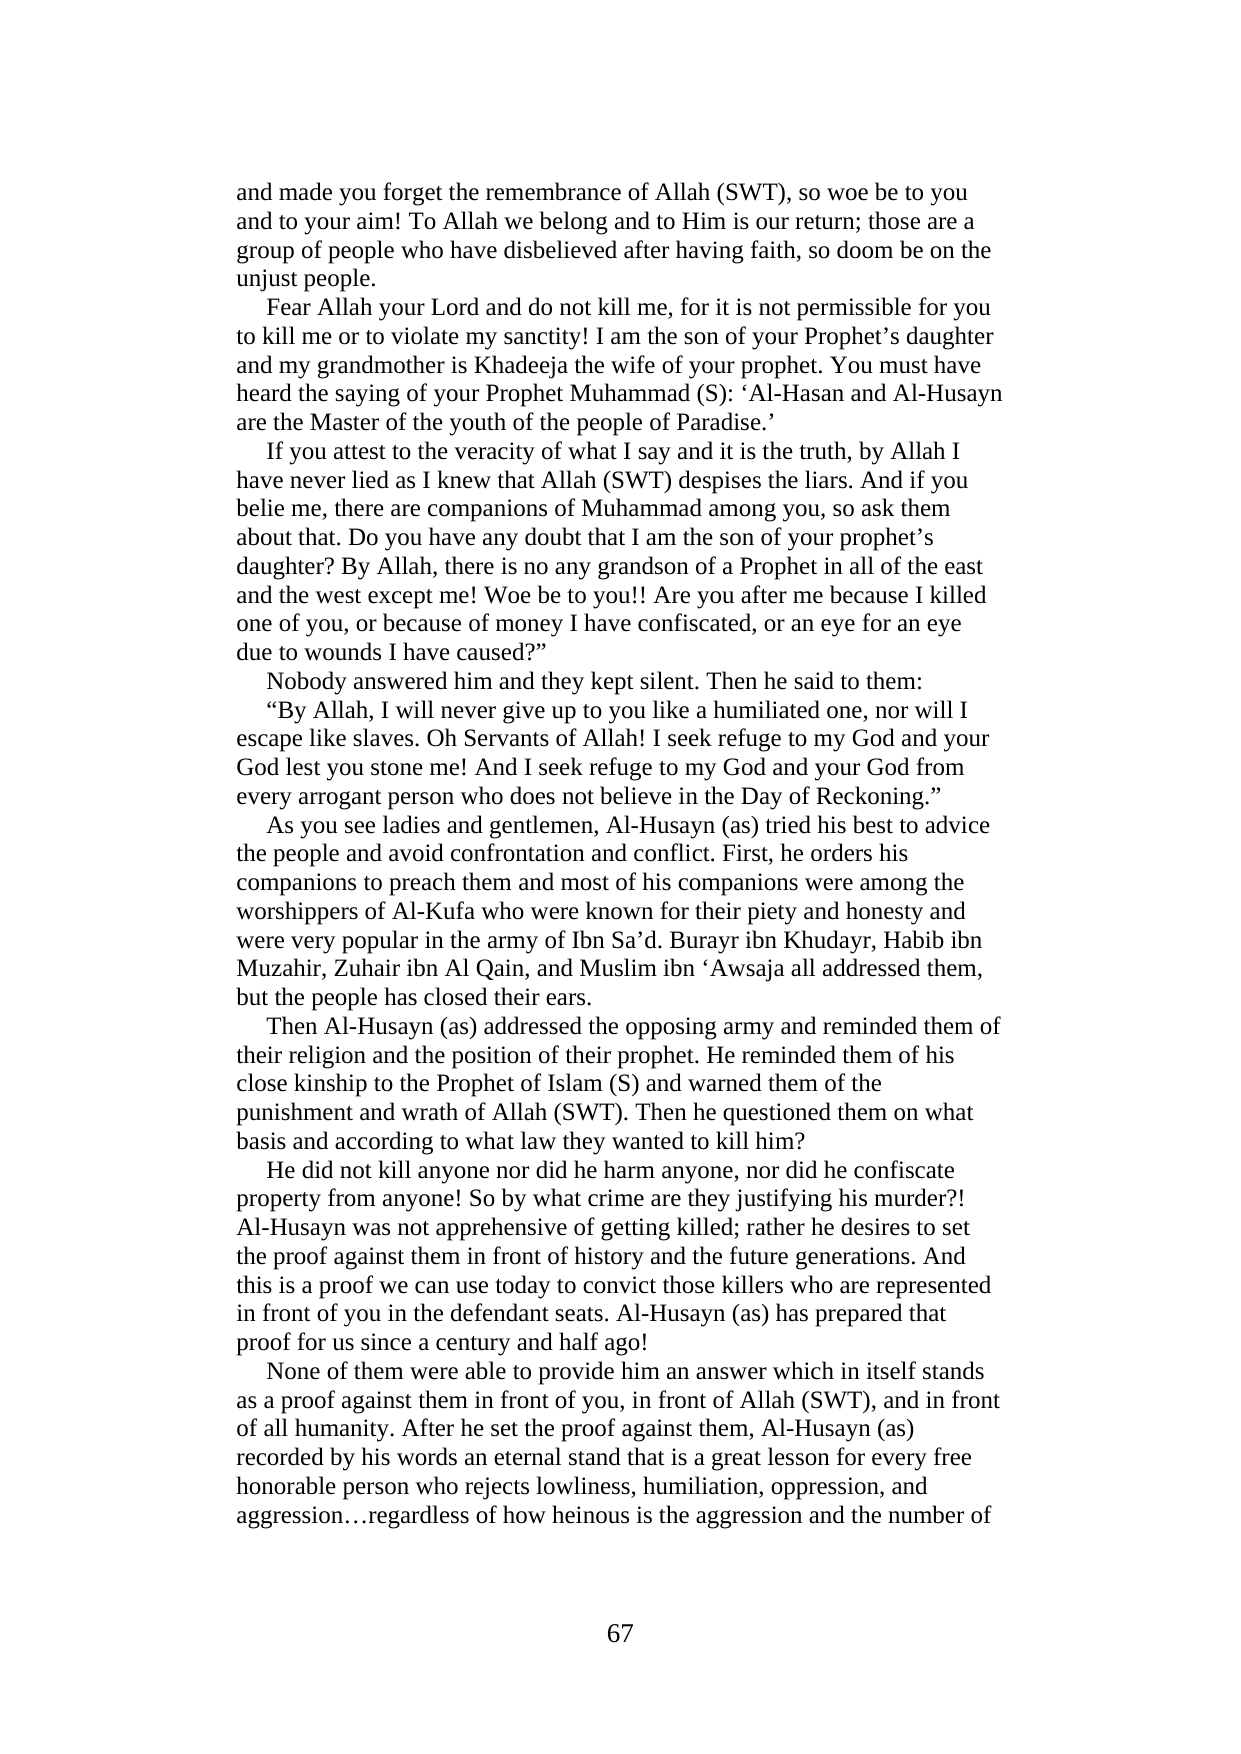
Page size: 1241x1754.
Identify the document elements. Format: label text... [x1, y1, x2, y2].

text None of them were able to provide him an answer which in itself stands as a proof against them in front of you, in front of Allah (SWT), and in front of all humanity. After he set the proof against them, Al-Husayn (as) recorded by his words an eternal stand that is a great lesson for every free honorable person who rejects lowliness, humiliation, oppression, and aggression…regardless of how heinous is the aggression and the number of [236, 1356, 1004, 1528]
text He did not kill anyone nor did he harm anyone, nor did he confiscate property from anyone! So by what crime are they justifying his murder?! Al-Husayn was not apprehensive of getting killed; rather he desires to set the proof against them in front of history and the future generations. And this is a proof we can use today to convict those killers who are represented in front of you in the defendant seats. Al-Husayn (as) has prepared that proof for us since a century and half ago! [236, 1155, 1004, 1356]
text Then Al-Husayn (as) addressed the opposing army and reminded them of their religion and the position of their prophet. He reminded them of his close kinship to the Prophet of Islam (S) and warned them of the punishment and wrath of Allah (SWT). Then he questioned them on what basis and according to what law they wanted to kill him? [236, 1011, 1004, 1155]
text If you attest to the veracity of what I say and it is the truth, by Allah I have never lied as I knew that Allah (SWT) despises the liars. And if you belie me, there are companions of Muhammad among you, so ask them about that. Do you have any doubt that I am the son of your prophet’s daughter? By Allah, there is no any grandson of a Prophet in all of the east and the west except me! Woe be to you!! Are you after me because I killed one of you, or because of money I have confiscated, or an eye for an eye due to wounds I have caused?” [236, 436, 1004, 666]
text “By Allah, I will never give up to you like a humiliated one, nor will I escape like slaves. Oh Servants of Allah! I seek refuge to my God and your God lest you stone me! And I seek refuge to my God and your God from every arrogant person who does not believe in the Day of Reckoning.” [236, 695, 1004, 810]
text Nobody answered him and they kept silent. Then he said to them: [236, 666, 1004, 695]
text Fear Allah your Lord and do not kill me, for it is not permissible for you to kill me or to violate my sanctity! I am the son of your Prophet’s daughter and my grandmother is Khadeeja the wife of your prophet. You must have heard the saying of your Prophet Muhammad (S): ‘Al-Hasan and Al-Husayn are the Master of the youth of the people of Paradise.’ [236, 292, 1004, 436]
text and made you forget the remembrance of Allah (SWT), so woe be to you and to your aim! To Allah we belong and to Him is our return; those are a group of people who have disbelieved after having faith, so doom be on the unjust people. [236, 177, 1004, 292]
text As you see ladies and gentlemen, Al-Husayn (as) tried his best to advice the people and avoid confrontation and conflict. First, he orders his companions to preach them and most of his companions were among the worshippers of Al-Kufa who were known for their piety and honesty and were very popular in the army of Ibn Sa’d. Burayr ibn Khudayr, Habib ibn Muzahir, Zuhair ibn Al Qain, and Muslim ibn ‘Awsaja all addressed them, but the people has closed their ears. [236, 810, 1004, 1011]
